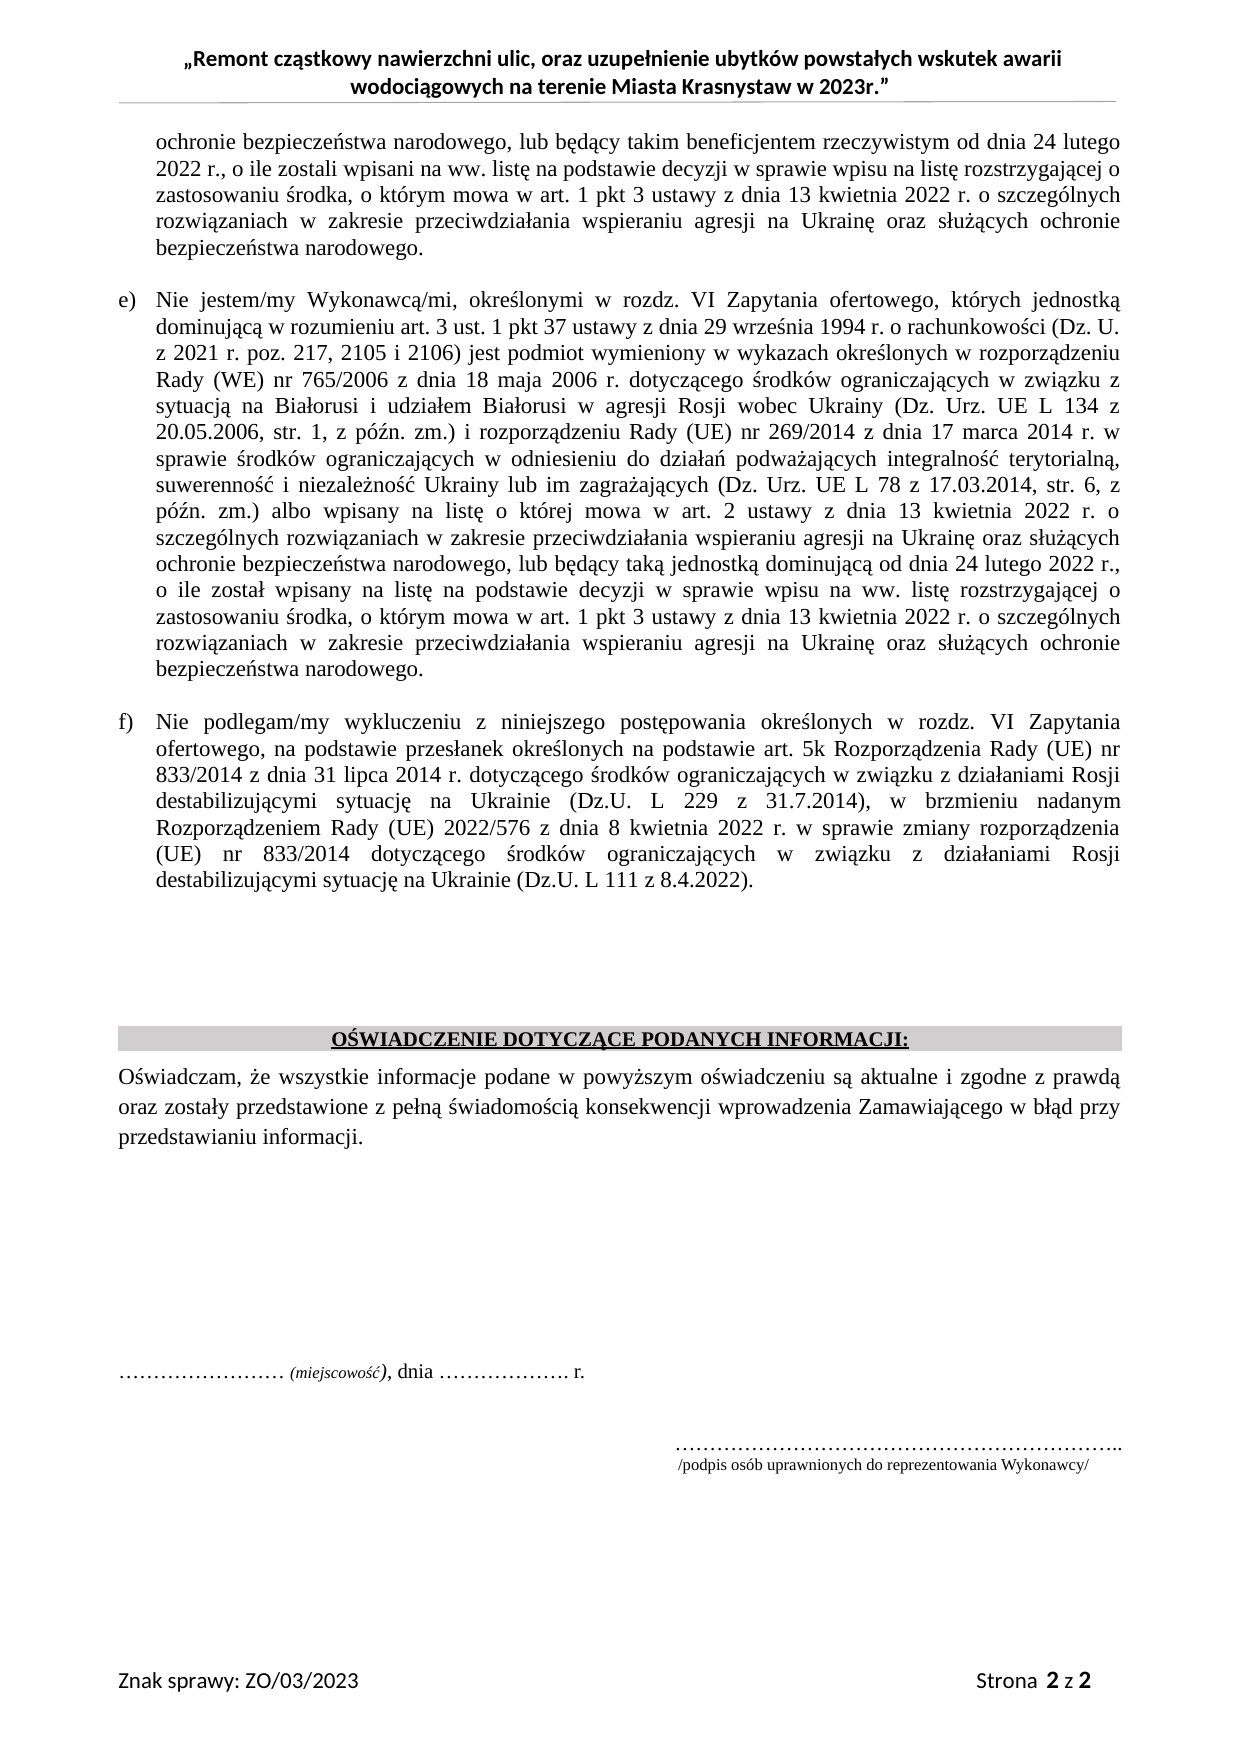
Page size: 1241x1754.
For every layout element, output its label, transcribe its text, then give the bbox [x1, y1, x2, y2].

text …………………… (miejscowość), dnia ………………. r. [118, 1359, 1122, 1383]
text /podpis osób uprawnionych do reprezentowania Wykonawcy/ [148, 1455, 1122, 1474]
list Nie jestem/my Wykonawcą/mi, określonymi w rozdz. VI Zapytania ofertowego, których jednostką dominującą w rozumieniu art. 3 ust. 1 pkt 37 ustawy z dnia 29 września 1994 r. o rachunkowości (Dz. U. z 2021 r. poz. 217, 2105 i 2106) jest podmiot wymieniony w wykazach określonych w rozporządzeniu Rady (WE) nr 765/2006 z dnia 18 maja 2006 r. dotyczącego środków ograniczających w związku z sytuacją na Białorusi i udziałem Białorusi w agresji Rosji wobec Ukrainy (Dz. Urz. UE L 134 z 20.05.2006, str. 1, z późn. zm.) i rozporządzeniu Rady (UE) nr 269/2014 z dnia 17 marca 2014 r. w sprawie środków ograniczających w odniesieniu do działań podważających integralność terytorialną, suwerenność i niezależność Ukrainy lub im zagrażających (Dz. Urz. UE L 78 z 17.03.2014, str. 6, z późn. zm.) albo wpisany na listę o której mowa w art. 2 ustawy z dnia 13 kwietnia 2022 r. o szczególnych rozwiązaniach w zakresie przeciwdziałania wspieraniu agresji na Ukrainę oraz służących ochronie bezpieczeństwa narodowego, lub będący taką jednostką dominującą od dnia 24 lutego 2022 r., o ile został wpisany na listę na podstawie decyzji w sprawie wpisu na ww. listę rozstrzygającej o zastosowaniu środka, o którym mowa w art. 1 pkt 3 ustawy z dnia 13 kwietnia 2022 r. o szczególnych rozwiązaniach w zakresie przeciwdziałania wspieraniu agresji na Ukrainę oraz służących ochronie bezpieczeństwa narodowego. [118, 287, 1122, 682]
text OŚWIADCZENIE DOTYCZĄCE PODANYCH INFORMACJI: [118, 1026, 1122, 1051]
text Oświadczam, że wszystkie informacje podane w powyższym oświadczeniu są aktualne i zgodne z prawdą oraz zostały przedstawione z pełną świadomością konsekwencji wprowadzenia Zamawiającego w błąd przy przedstawianiu informacji. [118, 1063, 1122, 1150]
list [118, 128, 1122, 260]
text ……………………………………………………….. [118, 1431, 1122, 1455]
list Nie podlegam/my wykluczeniu z niniejszego postępowania określonych w rozdz. VI Zapytania ofertowego, na podstawie przesłanek określonych na podstawie art. 5k Rozporządzenia Rady (UE) nr 833/2014 z dnia 31 lipca 2014 r. dotyczącego środków ograniczających w związku z działaniami Rosji destabilizującymi sytuację na Ukrainie (Dz.U. L 229 z 31.7.2014), w brzmieniu nadanym Rozporządzeniem Rady (UE) 2022/576 z dnia 8 kwietnia 2022 r. w sprawie zmiany rozporządzenia (UE) nr 833/2014 dotyczącego środków ograniczających w związku z działaniami Rosji destabilizującymi sytuację na Ukrainie (Dz.U. L 111 z 8.4.2022). [118, 708, 1122, 893]
